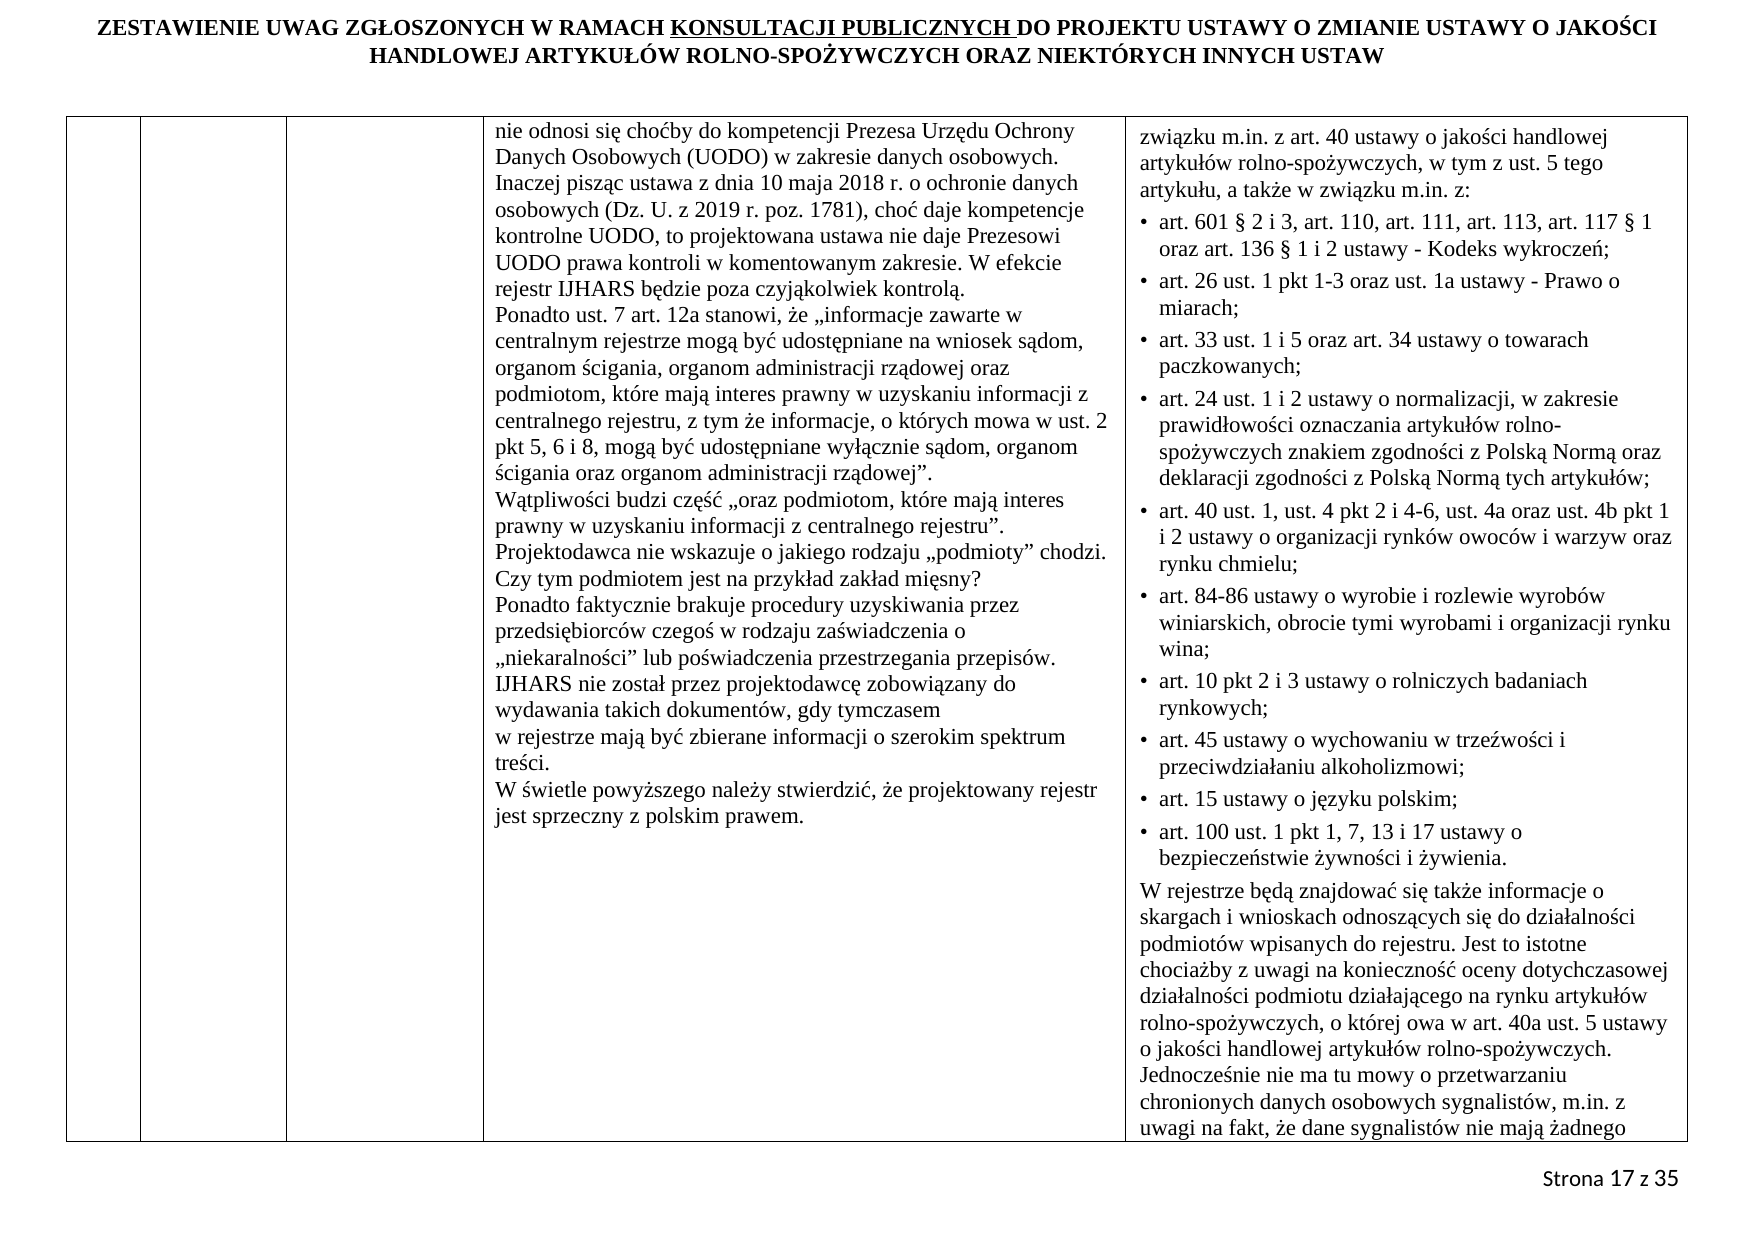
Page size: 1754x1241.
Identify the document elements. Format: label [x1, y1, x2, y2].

table_cell [67, 117, 140, 1141]
table_cell [141, 117, 286, 1141]
table_cell [1126, 117, 1687, 1141]
table_cell [287, 117, 483, 1141]
table_cell [484, 117, 1125, 1141]
